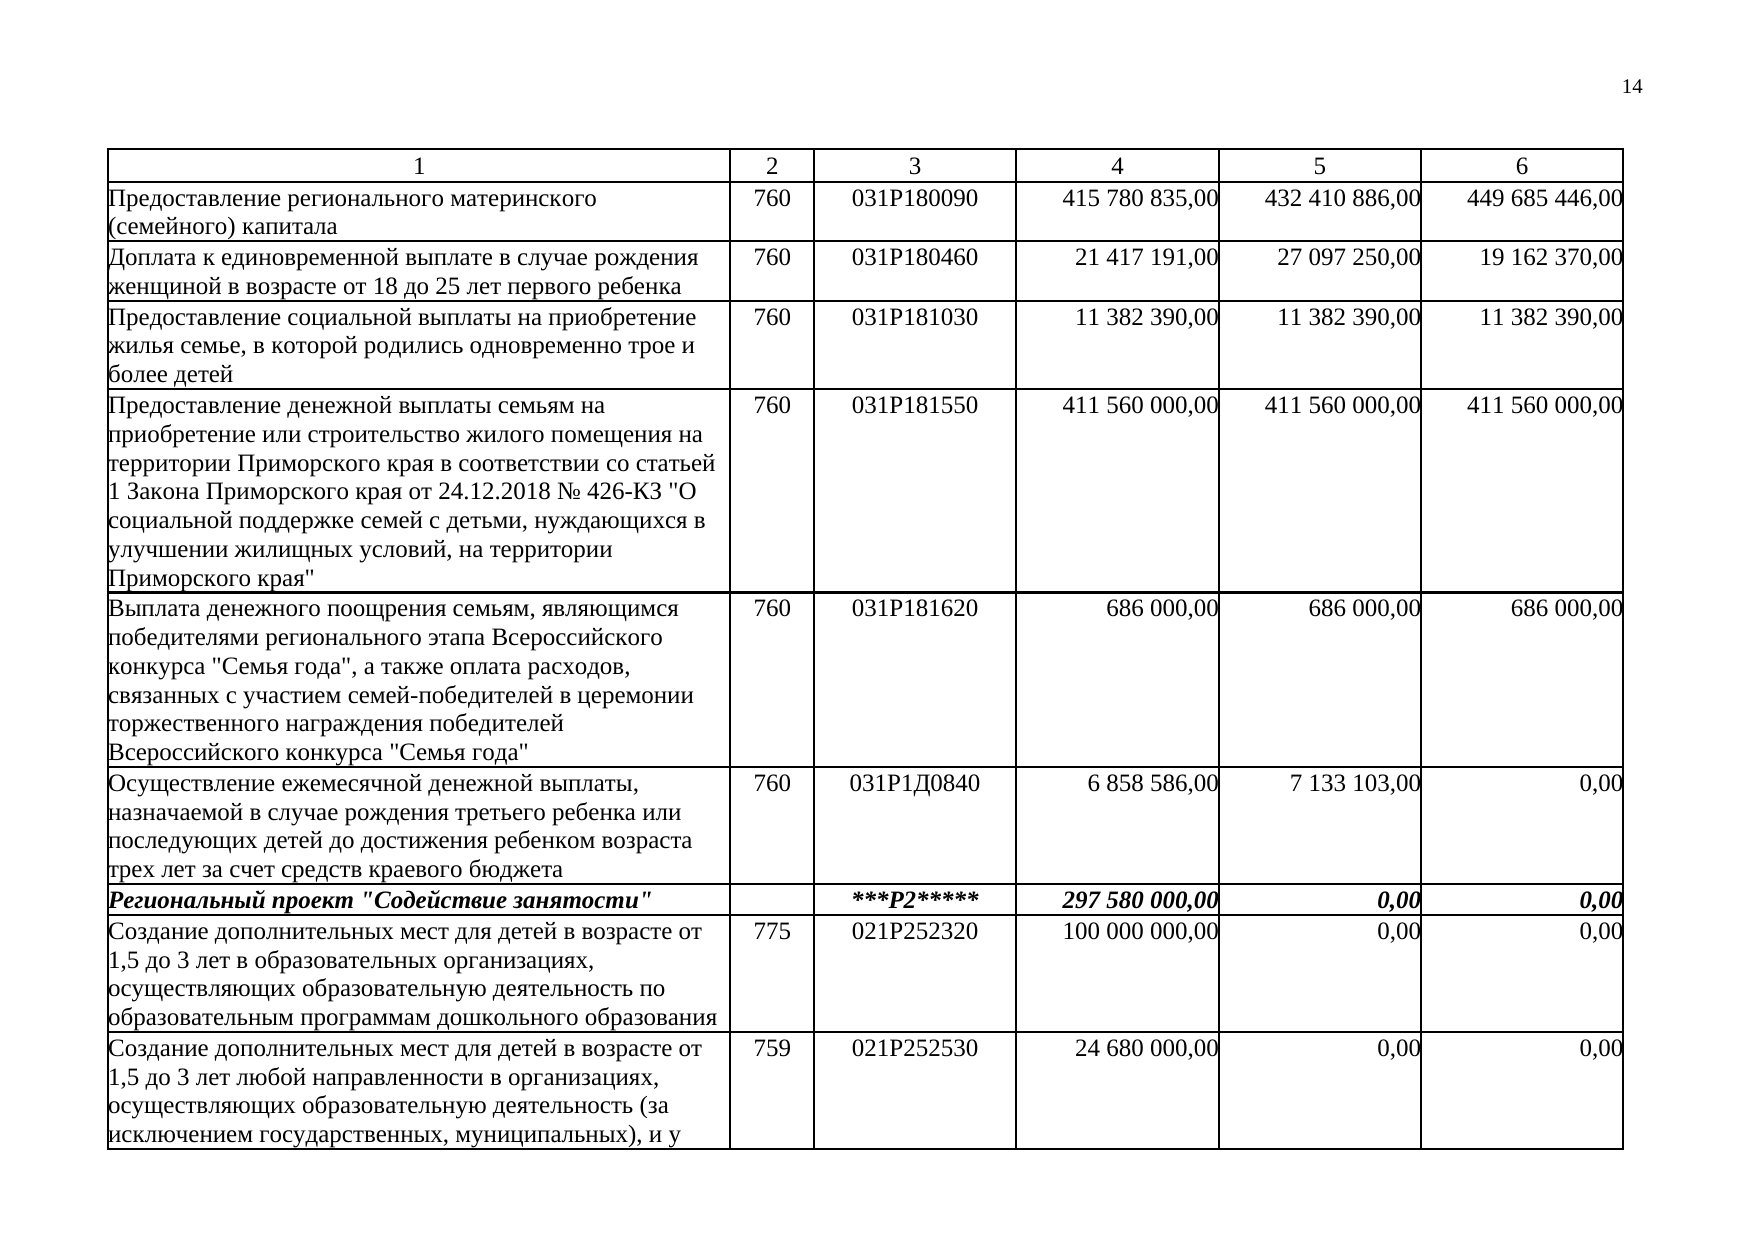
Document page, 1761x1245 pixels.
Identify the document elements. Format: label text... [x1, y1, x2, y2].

table_cell 0,00 [1422, 1033, 1622, 1148]
table_cell 0,00 [1220, 916, 1420, 1031]
table_cell 031P1Д0840 [815, 768, 1015, 883]
table_cell Доплата к единовременной выплате в случае рождения женщиной в возрасте от 18 до 25 лет первого ребенка [109, 242, 729, 300]
table_cell 6 858 586,00 [1017, 768, 1218, 883]
table_cell 686 000,00 [1220, 594, 1420, 766]
table_cell 411 560 000,00 [1422, 390, 1622, 591]
table_cell 7 133 103,00 [1220, 768, 1420, 883]
table_cell 411 560 000,00 [1017, 390, 1218, 591]
table_cell ***P2***** [815, 885, 1015, 914]
table_cell 759 [731, 1033, 813, 1148]
table_cell 760 [731, 183, 813, 240]
table_cell 775 [731, 916, 813, 1031]
table_cell Осуществление ежемесячной денежной выплаты, назначаемой в случае рождения третьего ребенка или последующих детей до достижения ребенком возраста трех лет за счет средств краевого бюджета [109, 768, 729, 883]
table_cell 11 382 390,00 [1017, 302, 1218, 388]
table_cell 760 [731, 768, 813, 883]
table_cell 27 097 250,00 [1220, 242, 1420, 300]
table_cell 021P252530 [815, 1033, 1015, 1148]
table_cell 686 000,00 [1017, 594, 1218, 766]
table_cell 760 [731, 594, 813, 766]
table_cell 0,00 [1422, 916, 1622, 1031]
table_cell 21 417 191,00 [1017, 242, 1218, 300]
table_cell 0,00 [1220, 885, 1420, 914]
table_cell 0,00 [1220, 1033, 1420, 1148]
table_cell 415 780 835,00 [1017, 183, 1218, 240]
table_cell 760 [731, 390, 813, 591]
table_cell Предоставление социальной выплаты на приобретение жилья семье, в которой родились одновременно трое и более детей [109, 302, 729, 388]
table_cell 0,00 [1422, 885, 1622, 914]
table_cell Выплата денежного поощрения семьям, являющимся победителями регионального этапа Всероссийского конкурса "Семья года", а также оплата расходов, связанных с участием семей-победителей в церемонии торжественного награждения победителей Всероссийского конкурса "Семья года" [109, 594, 729, 766]
table_cell 449 685 446,00 [1422, 183, 1622, 240]
table_cell 031P181030 [815, 302, 1015, 388]
table_cell 031P181550 [815, 390, 1015, 591]
table_cell 760 [731, 302, 813, 388]
table_cell 031P180460 [815, 242, 1015, 300]
table_cell 021P252320 [815, 916, 1015, 1031]
table_cell Предоставление денежной выплаты семьям на приобретение или строительство жилого помещения на территории Приморского края в соответствии со статьей 1 Закона Приморского края от 24.12.2018 № 426-КЗ "О социальной поддержке семей с детьми, нуждающихся в улучшении жилищных условий, на территории Приморского края" [109, 390, 729, 591]
table_header 2 [731, 150, 813, 181]
table_header 6 [1422, 150, 1622, 181]
table_cell Создание дополнительных мест для детей в возрасте от 1,5 до 3 лет в образовательных организациях, осуществляющих образовательную деятельность по образовательным программам дошкольного образования [109, 916, 729, 1031]
table_cell Предоставление регионального материнского (семейного) капитала [109, 183, 729, 240]
table_cell 100 000 000,00 [1017, 916, 1218, 1031]
table_cell [731, 885, 813, 914]
table_cell Региональный проект "Содействие занятости" [109, 885, 729, 914]
table_cell 0,00 [1422, 768, 1622, 883]
table_header 3 [815, 150, 1015, 181]
table_cell 031P181620 [815, 594, 1015, 766]
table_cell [109, 1033, 729, 1148]
table_cell 411 560 000,00 [1220, 390, 1420, 591]
table_header 5 [1220, 150, 1420, 181]
table_header 1 [109, 150, 729, 181]
table_cell 11 382 390,00 [1220, 302, 1420, 388]
table_cell 24 680 000,00 [1017, 1033, 1218, 1148]
table_cell 031P180090 [815, 183, 1015, 240]
table_cell 686 000,00 [1422, 594, 1622, 766]
table_header 4 [1017, 150, 1218, 181]
table_cell 19 162 370,00 [1422, 242, 1622, 300]
table_cell 432 410 886,00 [1220, 183, 1420, 240]
table_cell 11 382 390,00 [1422, 302, 1622, 388]
table_cell 760 [731, 242, 813, 300]
table_cell 297 580 000,00 [1017, 885, 1218, 914]
